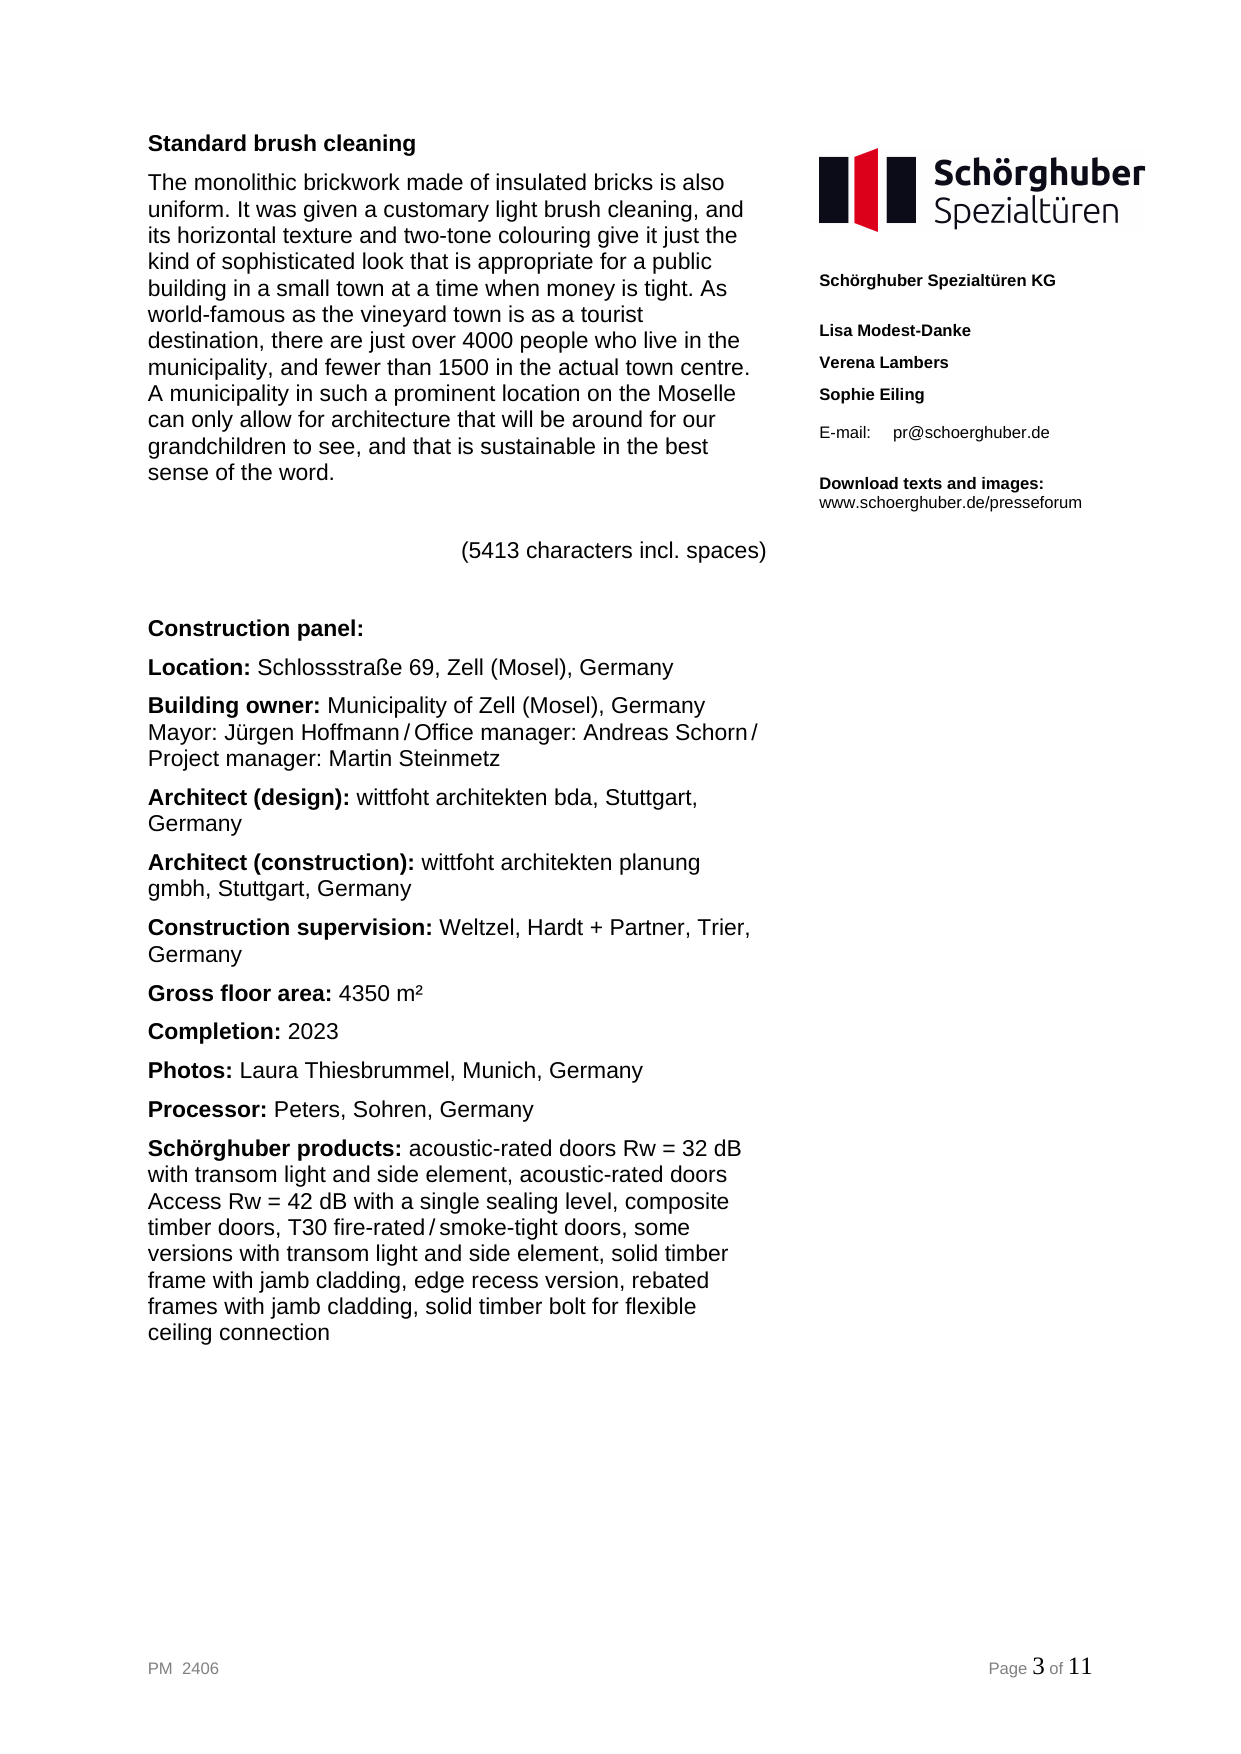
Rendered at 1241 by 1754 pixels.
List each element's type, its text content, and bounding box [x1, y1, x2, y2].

text Building owner: Municipality of Zell (Mosel), Germany [148, 692, 766, 719]
text Construction supervision: Weltzel, Hardt + Partner, Trier, Germany [148, 914, 766, 967]
text Schörghuber products: acoustic-rated doors Rw = 32 dB with transom light and side element, acoustic-rated doors Access Rw = 42 dB with a single sealing level, composite timber doors, T30 fire-rated / smoke-tight doors, some versions with transom light and side element, solid timber frame with jamb cladding, edge recess version, rebated frames with jamb cladding, solid timber bolt for flexible ceiling connection [148, 1135, 766, 1346]
text Processor: Peters, Sohren, Germany [148, 1096, 766, 1122]
text Completion: 2023 [148, 1018, 766, 1045]
text Gross floor area: 4350 m² [148, 979, 766, 1006]
text Construction panel: [148, 614, 766, 641]
picture [819, 148, 1146, 232]
text Architect (design): wittfoht architekten bda, Stuttgart, Germany [148, 784, 766, 837]
text Architect (construction): wittfoht architekten planung gmbh, Stuttgart, Germany [148, 849, 766, 902]
text The monolithic brickwork made of insulated bricks is also uniform. It was given a customary light brush cleaning, and its horizontal texture and two-tone colouring give it just the kind of sophisticated look that is appropriate for a public building in a small town at a time when money is tight. As world-famous as the vineyard town is as a tourist destination, there are just over 4000 people who live in the municipality, and fewer than 1500 in the actual town centre. A municipality in such a prominent location on the Moselle can only allow for architecture that will be around for our grandchildren to see, and that is sustainable in the best sense of the word. [148, 169, 766, 486]
text (5413 characters incl. spaces) [148, 537, 766, 563]
text Mayor: Jürgen Hoffmann / Office manager: Andreas Schorn / Project manager: Martin Steinmetz [148, 719, 766, 771]
text Standard brush cleaning [148, 130, 766, 157]
text Photos: Laura Thiesbrummel, Munich, Germany [148, 1057, 766, 1083]
text Location: Schlossstraße 69, Zell (Mosel), Germany [148, 653, 766, 680]
